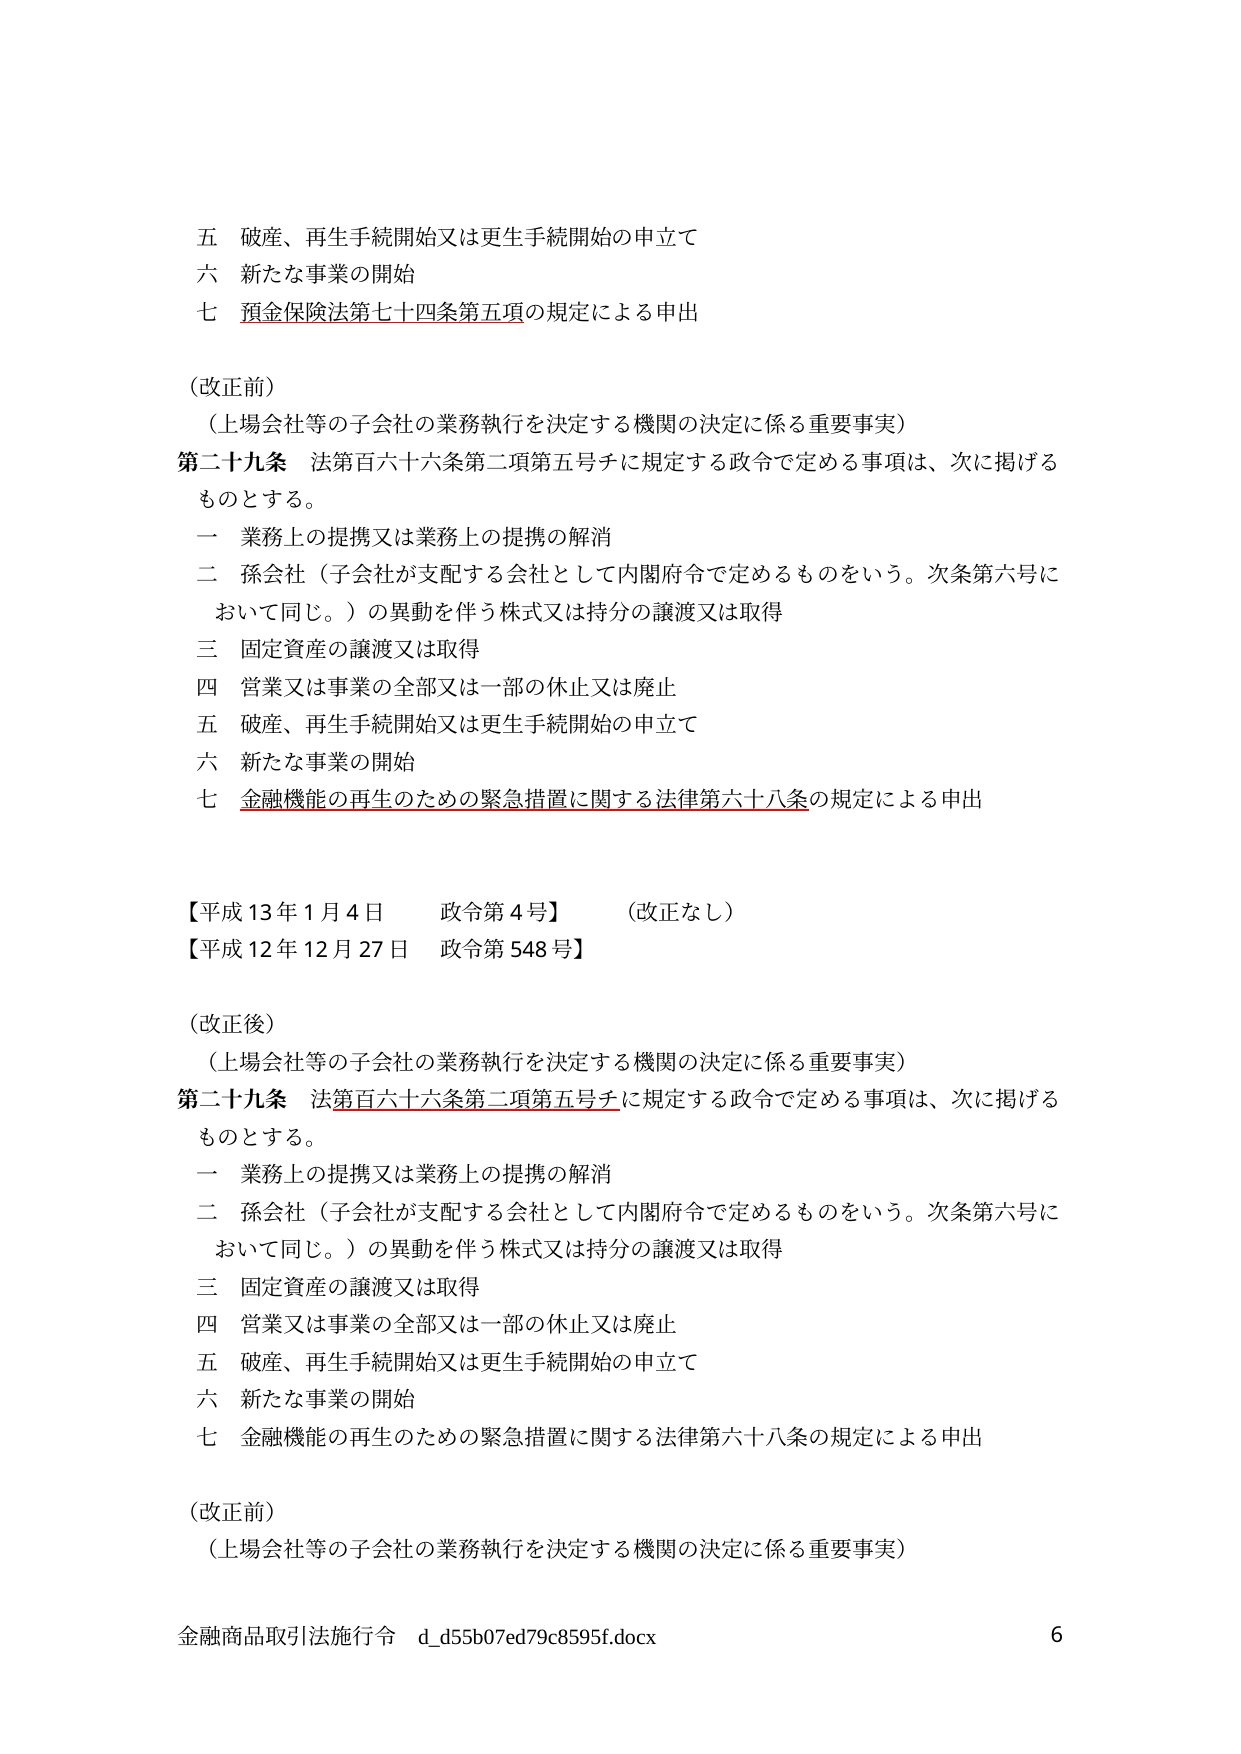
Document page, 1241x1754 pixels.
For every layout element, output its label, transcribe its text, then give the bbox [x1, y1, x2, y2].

text 六 新たな事業の開始 [196, 254, 1063, 292]
text 二 孫会社（子会社が支配する会社として内閣府令で定めるものをいう。次条第六号において同じ。）の異動を伴う株式又は持分の譲渡又は取得 [196, 554, 1063, 629]
text 五 破産、再生手続開始又は更生手続開始の申立て [196, 1342, 1063, 1379]
text 四 営業又は事業の全部又は一部の休止又は廃止 [196, 667, 1063, 704]
text 四 営業又は事業の全部又は一部の休止又は廃止 [196, 1304, 1063, 1342]
text 七 金融機能の再生のための緊急措置に関する法律第六十八条の規定による申出 [196, 1417, 1063, 1454]
text （改正前） [177, 1492, 1063, 1529]
text （改正後） [177, 1004, 1063, 1042]
text （改正前） [177, 367, 1063, 404]
text 三 固定資産の譲渡又は取得 [196, 629, 1063, 667]
text （上場会社等の子会社の業務執行を決定する機関の決定に係る重要事実） [196, 1529, 1063, 1567]
text 第二十九条 法第百六十六条第二項第五号チに規定する政令で定める事項は、次に掲げるものとする。 [177, 1079, 1063, 1154]
text 七 預金保険法第七十四条第五項の規定による申出 [196, 292, 1063, 329]
text 一 業務上の提携又は業務上の提携の解消 [196, 517, 1063, 554]
text 六 新たな事業の開始 [196, 1379, 1063, 1417]
text 六 新たな事業の開始 [196, 742, 1063, 779]
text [177, 442, 1063, 517]
text 七 金融機能の再生のための緊急措置に関する法律第六十八条の規定による申出 [196, 779, 1063, 817]
text （上場会社等の子会社の業務執行を決定する機関の決定に係る重要事実） [196, 1042, 1063, 1079]
text 五 破産、再生手続開始又は更生手続開始の申立て [196, 704, 1063, 742]
text 三 固定資産の譲渡又は取得 [196, 1267, 1063, 1304]
text 【平成12年12月27日 政令第548号】 [177, 929, 1063, 967]
text （上場会社等の子会社の業務執行を決定する機関の決定に係る重要事実） [196, 404, 1063, 442]
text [196, 1192, 1063, 1267]
text 一 業務上の提携又は業務上の提携の解消 [196, 1154, 1063, 1192]
text 五 破産、再生手続開始又は更生手続開始の申立て [196, 217, 1063, 254]
text 【平成13年1月4日 政令第4号】 （改正なし） [177, 892, 1063, 929]
